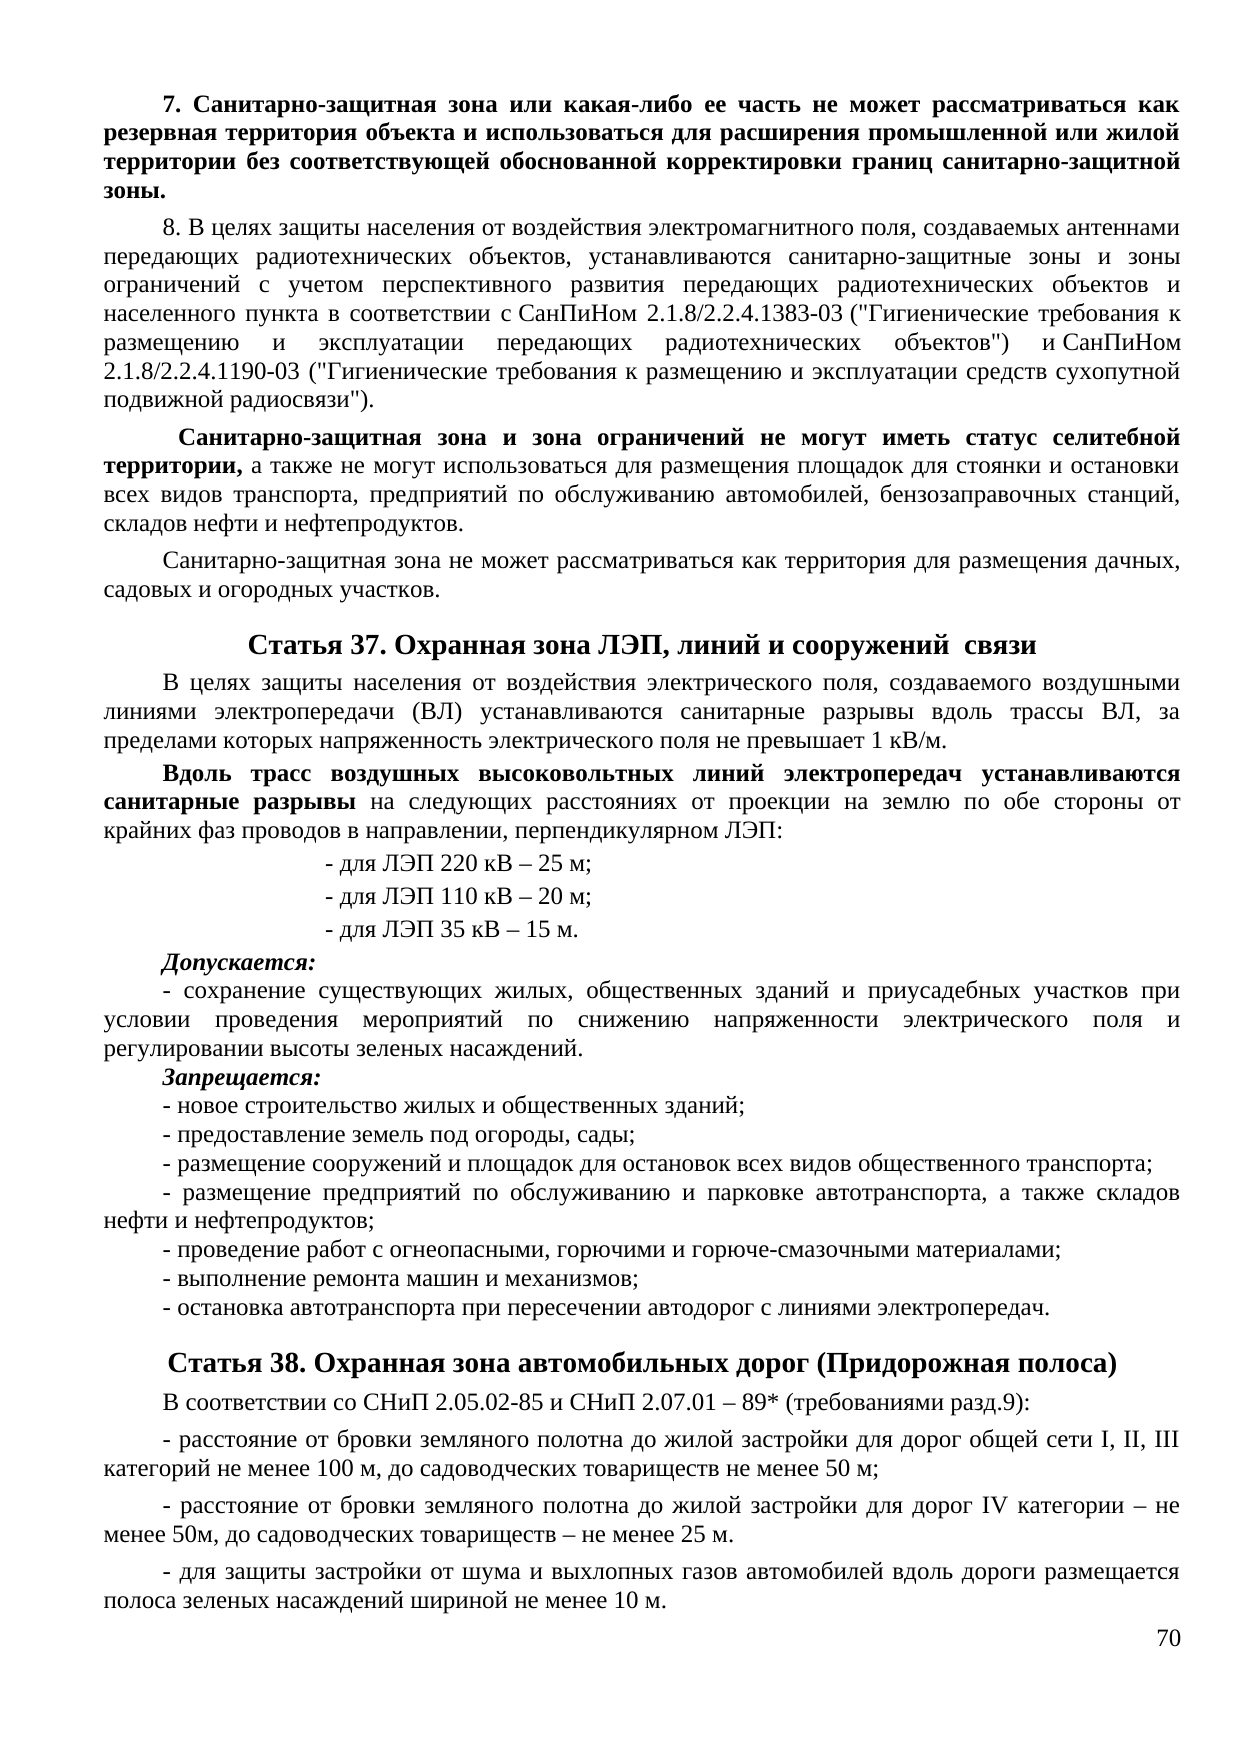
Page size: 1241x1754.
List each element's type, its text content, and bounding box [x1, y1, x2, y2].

text - предоставление земель под огороды, сады; [103, 1119, 1181, 1148]
text - проведение работ с огнеопасными, горючими и горюче-смазочными материалами; [103, 1234, 1181, 1263]
text Допускается: [103, 947, 1181, 976]
text Запрещается: [103, 1062, 1181, 1091]
text - для ЛЭП 220 кВ – 25 м; [103, 848, 1181, 877]
text В соответствии со СНиП 2.05.02-85 и СНиП 2.07.01 – 89* (требованиями разд.9): [103, 1387, 1181, 1416]
text Вдоль трасс воздушных высоковольтных линий электропередач устанавливаются санитарные разрывы на следующих расстояниях от проекции на землю по обе стороны от крайних фаз проводов в направлении, перпендикулярном ЛЭП: [103, 758, 1181, 844]
text Санитарно-защитная зона и зона ограничений не могут иметь статус селитебной территории, а также не могут использоваться для размещения площадок для стоянки и остановки всех видов транспорта, предприятий по обслуживанию автомобилей, бензозаправочных станций, складов нефти и нефтепродуктов. [103, 422, 1181, 537]
text - новое строительство жилых и общественных зданий; [103, 1091, 1181, 1119]
text 8. В целях защиты населения от воздействия электромагнитного поля, создаваемых антеннами передающих радиотехнических объектов, устанавливаются санитарно-защитные зоны и зоны ограничений с учетом перспективного развития передающих радиотехнических объектов и населенного пункта в соответствии с СанПиНом 2.1.8/2.2.4.1383-03 ("Гигиенические требования к размещению и эксплуатации передающих радиотехнических объектов") и СанПиНом 2.1.8/2.2.4.1190-03 ("Гигиенические требования к размещению и эксплуатации средств сухопутной подвижной радиосвязи"). [103, 212, 1181, 413]
text В целях защиты населения от воздействия электрического поля, создаваемого воздушными линиями электропередачи (ВЛ) устанавливаются санитарные разрывы вдоль трассы ВЛ, за пределами которых напряженность электрического поля не превышает 1 кВ/м. [103, 667, 1181, 753]
text - расстояние от бровки земляного полотна до жилой застройки для дорог общей сети I, II, III категорий не менее 100 м, до садоводческих товариществ не менее 50 м; [103, 1424, 1181, 1482]
subtitle Статья 38. Охранная зона автомобильных дорог (Придорожная полоса) [103, 1346, 1181, 1379]
subtitle Статья 37. Охранная зона ЛЭП, линий и сооружений связи [103, 627, 1181, 661]
text - расстояние от бровки земляного полотна до жилой застройки для дорог IV категории – не менее 50м, до садоводческих товариществ – не менее 25 м. [103, 1490, 1181, 1548]
text - сохранение существующих жилых, общественных зданий и приусадебных участков при условии проведения мероприятий по снижению напряженности электрического поля и регулировании высоты зеленых насаждений. [103, 976, 1181, 1062]
text - для ЛЭП 110 кВ – 20 м; [103, 881, 1181, 910]
text - остановка автотранспорта при пересечении автодорог с линиями электропередач. [103, 1292, 1181, 1321]
text - выполнение ремонта машин и механизмов; [103, 1263, 1181, 1292]
text - для защиты застройки от шума и выхлопных газов автомобилей вдоль дороги размещается полоса зеленых насаждений шириной не менее 10 м. [103, 1556, 1181, 1614]
text - размещение сооружений и площадок для остановок всех видов общественного транспорта; [103, 1148, 1181, 1177]
text 7. Санитарно-защитная зона или какая-либо ее часть не может рассматриваться как резервная территория объекта и использоваться для расширения промышленной или жилой территории без соответствующей обоснованной корректировки границ санитарно-защитной зоны. [103, 89, 1181, 204]
text Санитарно-защитная зона не может рассматриваться как территория для размещения дачных, садовых и огородных участков. [103, 545, 1181, 602]
text - для ЛЭП 35 кВ – 15 м. [103, 914, 1181, 943]
text - размещение предприятий по обслуживанию и парковке автотранспорта, а также складов нефти и нефтепродуктов; [103, 1177, 1181, 1234]
